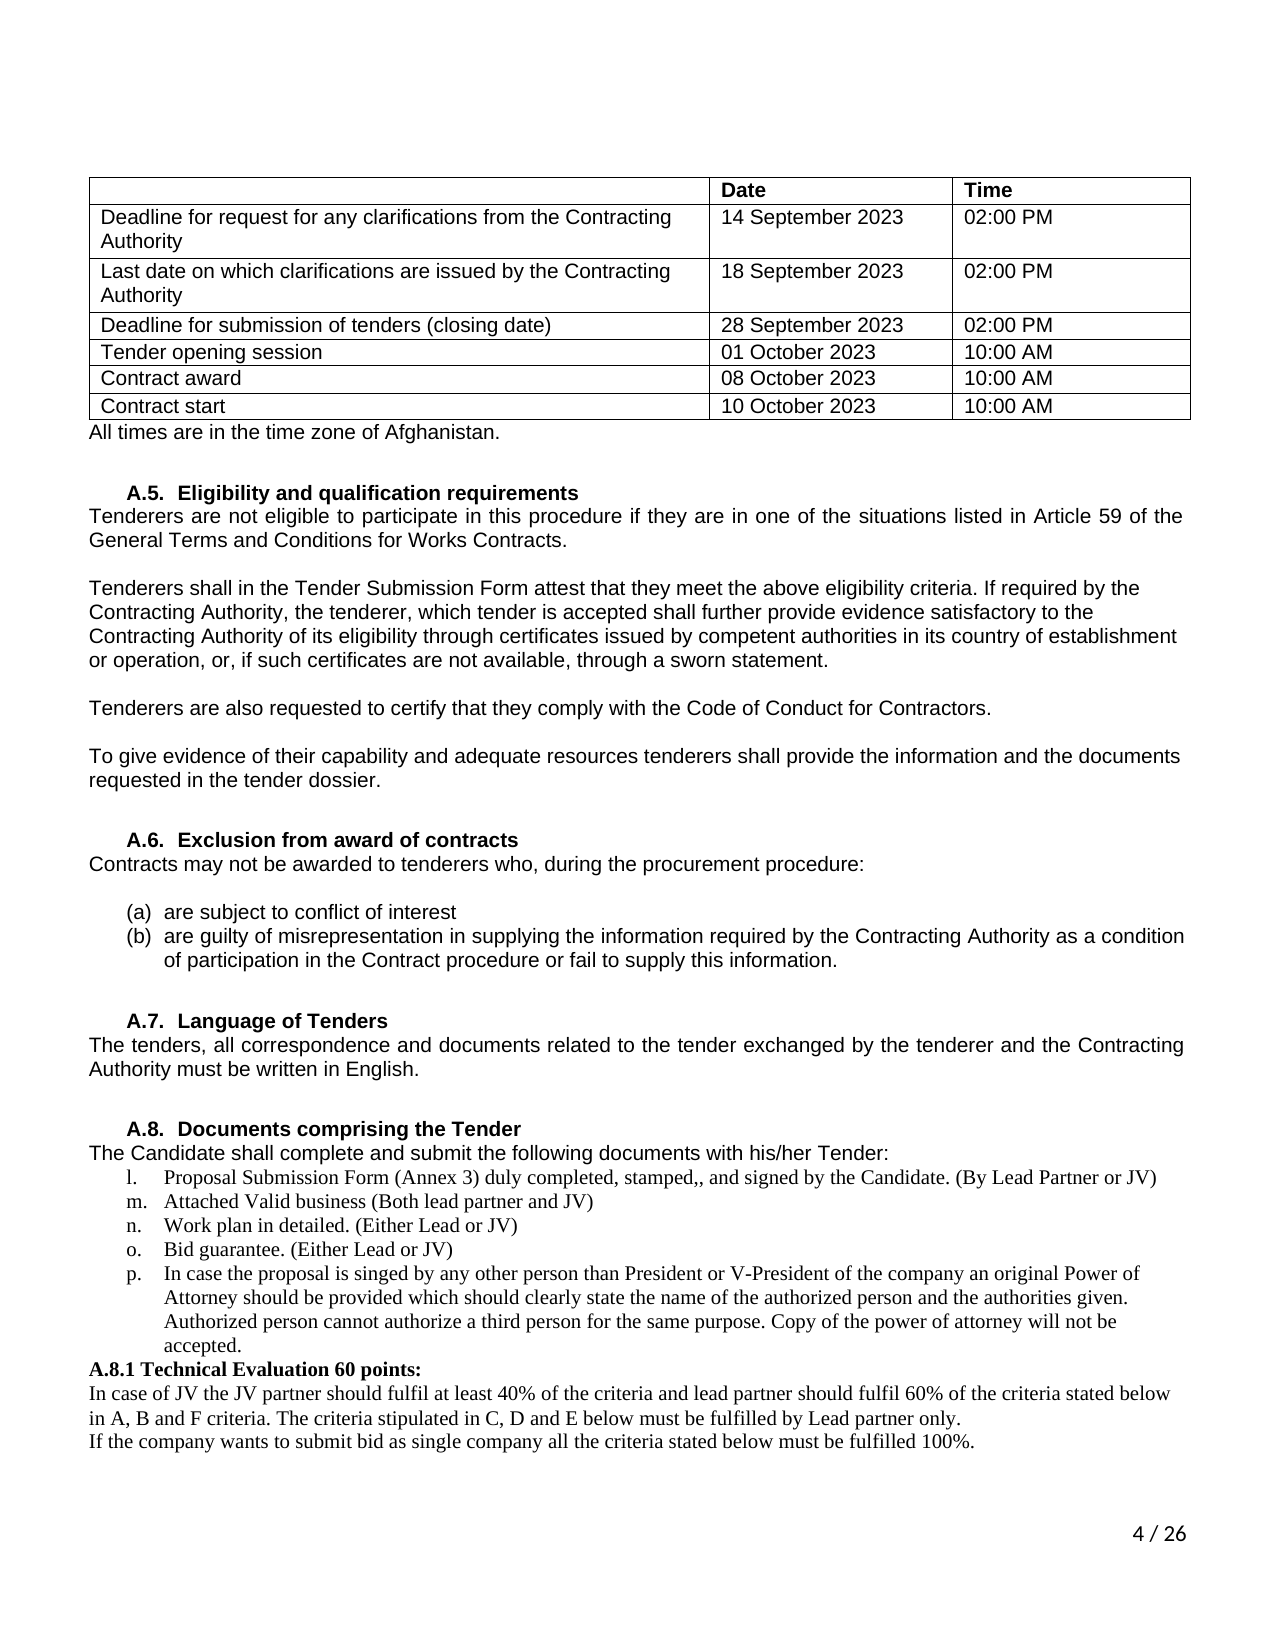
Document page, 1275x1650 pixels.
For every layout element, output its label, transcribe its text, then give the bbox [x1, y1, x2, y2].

table_cell Deadline for submission of tenders (closing date) [90, 313, 709, 338]
table_header Time [953, 178, 1190, 204]
list Attached Valid business (Both lead partner and JV) [126, 1189, 1186, 1213]
list Proposal Submission Form (Annex 3) duly completed, stamped,, and signed by the Candidate. (By Lead Partner or JV) [126, 1165, 1186, 1189]
text The Candidate shall complete and submit the following documents with his/her Tender: [89, 1141, 1186, 1165]
text The tenders, all correspondence and documents related to the tender exchanged by the tenderer and the Contracting Authority must be written in English. [89, 1032, 1186, 1080]
table_cell 08 October 2023 [710, 366, 952, 392]
table_cell 18 September 2023 [710, 259, 952, 312]
list Eligibility and qualification requirements [126, 480, 1186, 504]
table_cell 10:00 AM [953, 340, 1190, 365]
table_cell Deadline for request for any clarifications from the Contracting Authority [90, 205, 709, 258]
text A.8.1 Technical Evaluation 60 points: [89, 1357, 1186, 1381]
text Tenderers are also requested to certify that they comply with the Code of Conduct for Contractors. [89, 696, 1186, 720]
table_cell 10 October 2023 [710, 394, 952, 419]
table_header [90, 178, 709, 204]
table_cell 10:00 AM [953, 394, 1190, 419]
list are guilty of misrepresentation in supplying the information required by the Contracting Authority as a condition of participation in the Contract procedure or fail to supply this information. [126, 924, 1186, 972]
list In case the proposal is singed by any other person than President or V-President of the company an original Power of Attorney should be provided which should clearly state the name of the authorized person and the authorities given. Authorized person cannot authorize a third person for the same purpose. Copy of the power of attorney will not be accepted. [126, 1261, 1186, 1357]
table_cell 02:00 PM [953, 313, 1190, 338]
text Tenderers shall in the Tender Submission Form attest that they meet the above eligibility criteria. If required by the Contracting Authority, the tenderer, which tender is accepted shall further provide evidence satisfactory to the Contracting Authority of its eligibility through certificates issued by competent authorities in its country of establishment or operation, or, if such certificates are not available, through a sworn statement. [89, 576, 1186, 672]
table_cell Contract award [90, 366, 709, 392]
table_cell Tender opening session [90, 340, 709, 365]
table_cell 14 September 2023 [710, 205, 952, 258]
text Contracts may not be awarded to tenderers who, during the procurement procedure: [89, 852, 1186, 876]
text In case of JV the JV partner should fulfil at least 40% of the criteria and lead partner should fulfil 60% of the criteria stated below in A, B and F criteria. The criteria stipulated in C, D and E below must be fulfilled by Lead partner only. [89, 1381, 1186, 1429]
list are subject to conflict of interest [126, 900, 1186, 924]
list Documents comprising the Tender [126, 1117, 1186, 1141]
text All times are in the time zone of Afghanistan. [89, 420, 1186, 444]
table_cell 02:00 PM [953, 205, 1190, 258]
table_header Date [710, 178, 952, 204]
table_cell Contract start [90, 394, 709, 419]
list Work plan in detailed. (Either Lead or JV) [126, 1213, 1186, 1237]
text To give evidence of their capability and adequate resources tenderers shall provide the information and the documents requested in the tender dossier. [89, 744, 1186, 792]
list Bid guarantee. (Either Lead or JV) [126, 1237, 1186, 1261]
list Exclusion from award of contracts [126, 828, 1186, 852]
text If the company wants to submit bid as single company all the criteria stated below must be fulfilled 100%. [89, 1429, 1186, 1453]
table_cell Last date on which clarifications are issued by the Contracting Authority [90, 259, 709, 312]
table_cell 28 September 2023 [710, 313, 952, 338]
table_cell 02:00 PM [953, 259, 1190, 312]
list Language of Tenders [126, 1008, 1186, 1032]
table_cell 10:00 AM [953, 366, 1190, 392]
text Tenderers are not eligible to participate in this procedure if they are in one of the situations listed in Article 59 of the General Terms and Conditions for Works Contracts. [89, 504, 1186, 552]
table_cell 01 October 2023 [710, 340, 952, 365]
